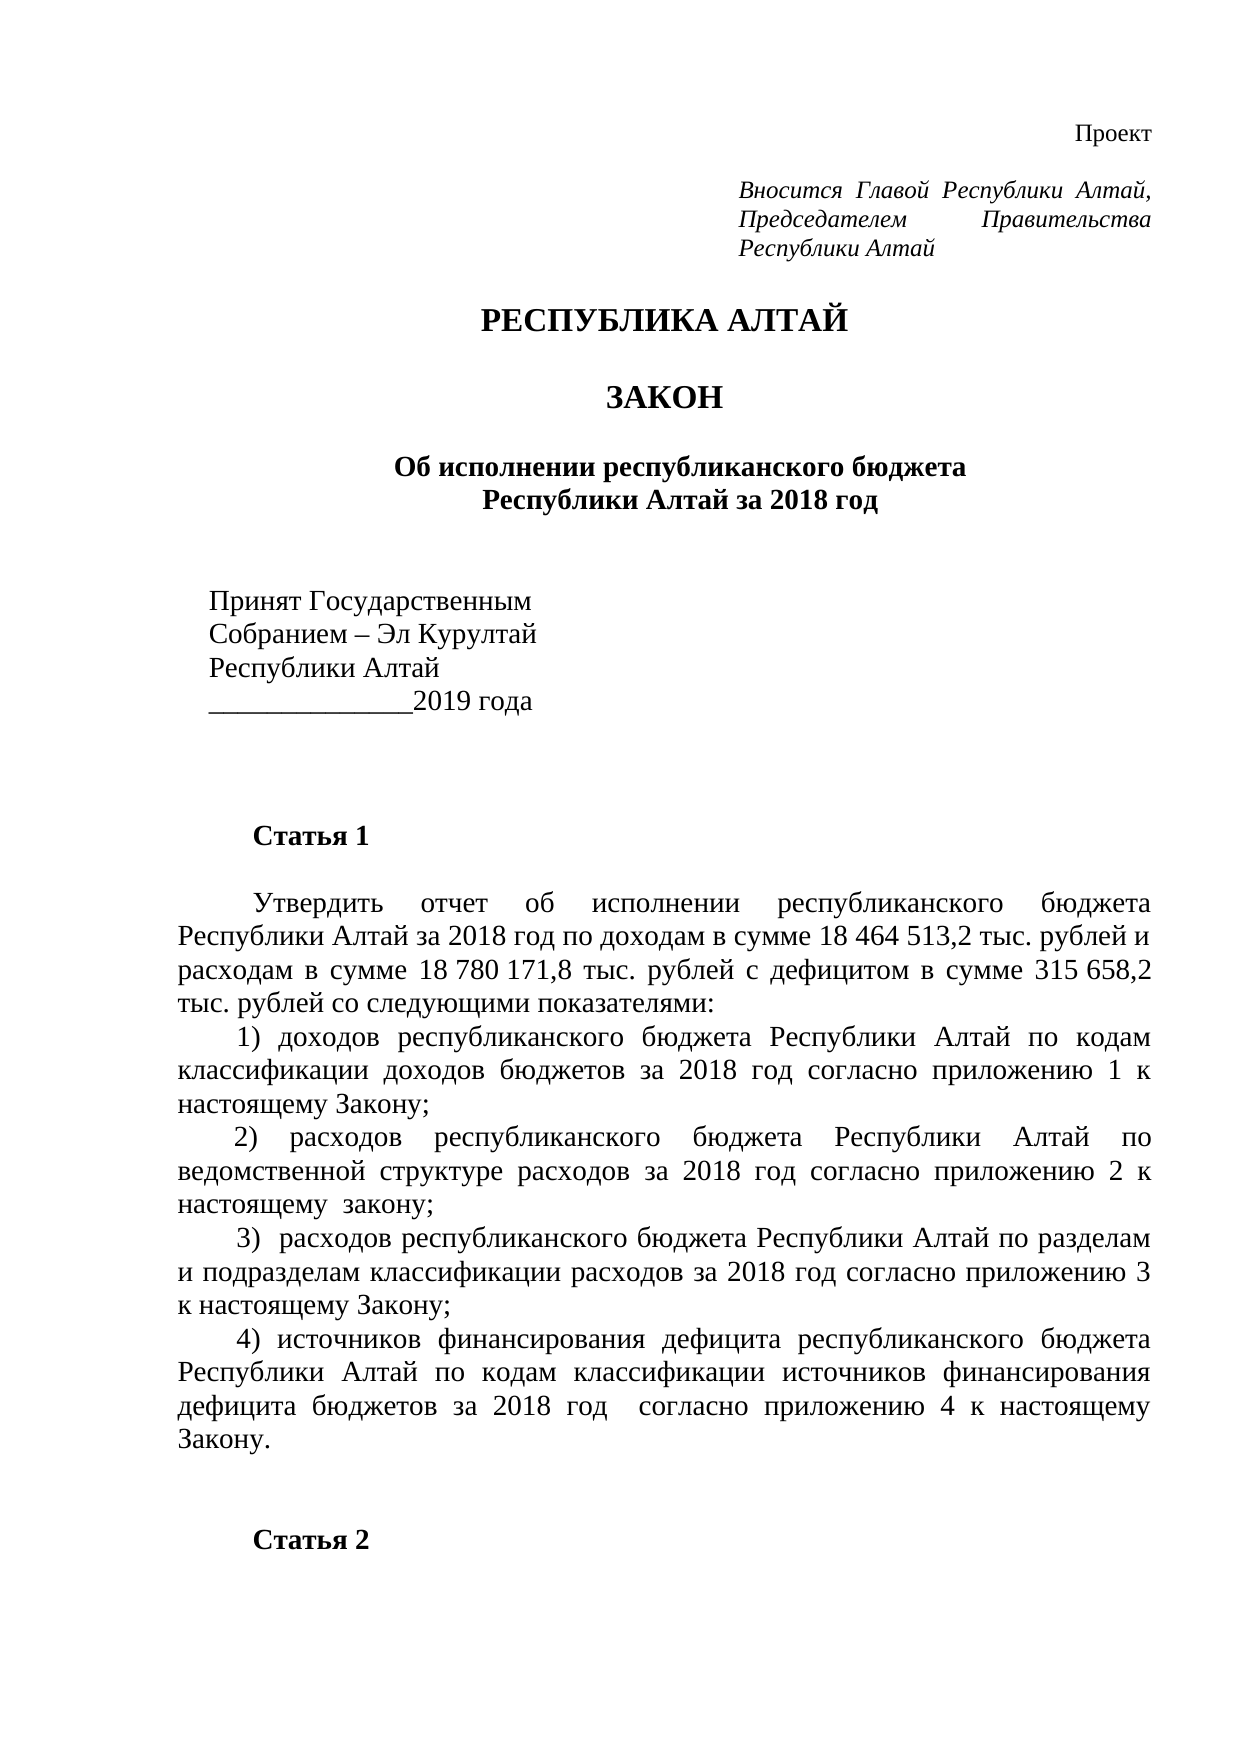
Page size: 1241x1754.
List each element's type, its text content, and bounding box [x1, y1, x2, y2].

subtitle Республики Алтай за 2018 год [208, 482, 1152, 516]
text Республики Алтай [208, 650, 1152, 683]
text 1) доходов республиканского бюджета Республики Алтай по кодам классификации доходов бюджетов за 2018 год согласно приложению 1 к настоящему Закону; [177, 1019, 1152, 1119]
text ______________2019 года [208, 683, 1152, 717]
text 4) источников финансирования дефицита республиканского бюджета Республики Алтай по кодам классификации источников финансирования дефицита бюджетов за 2018 год согласно приложению 4 к настоящему Закону. [177, 1321, 1152, 1455]
text Статья 1 [177, 818, 1152, 851]
text 2) расходов республиканского бюджета Республики Алтай по ведомственной структуре расходов за 2018 год согласно приложению 2 к настоящему закону; [177, 1119, 1152, 1220]
text Собранием – Эл Курултай [208, 616, 1152, 650]
text Об исполнении республиканского бюджета [208, 449, 1152, 482]
text Статья 2 [177, 1522, 1152, 1556]
text РЕСПУБЛИКА АЛТАЙ [177, 300, 1152, 338]
text Принят Государственным [208, 583, 1152, 616]
text Вносится Главой Республики Алтай, Председателем Правительства Республики Алтай [738, 176, 1152, 262]
text ЗАКОН [177, 377, 1152, 415]
text Утвердить отчет об исполнении республиканского бюджета Республики Алтай за 2018 год по доходам в сумме 18 464 513,2 тыс. рублей и расходам в сумме 18 780 171,8 тыс. рублей с дефицитом в сумме 315 658,2 тыс. рублей со следующими показателями: [177, 885, 1152, 1019]
text 3) расходов республиканского бюджета Республики Алтай по разделам и подразделам классификации расходов за 2018 год согласно приложению 3 к настоящему Закону; [177, 1220, 1152, 1321]
subtitle Проект [177, 118, 1152, 147]
